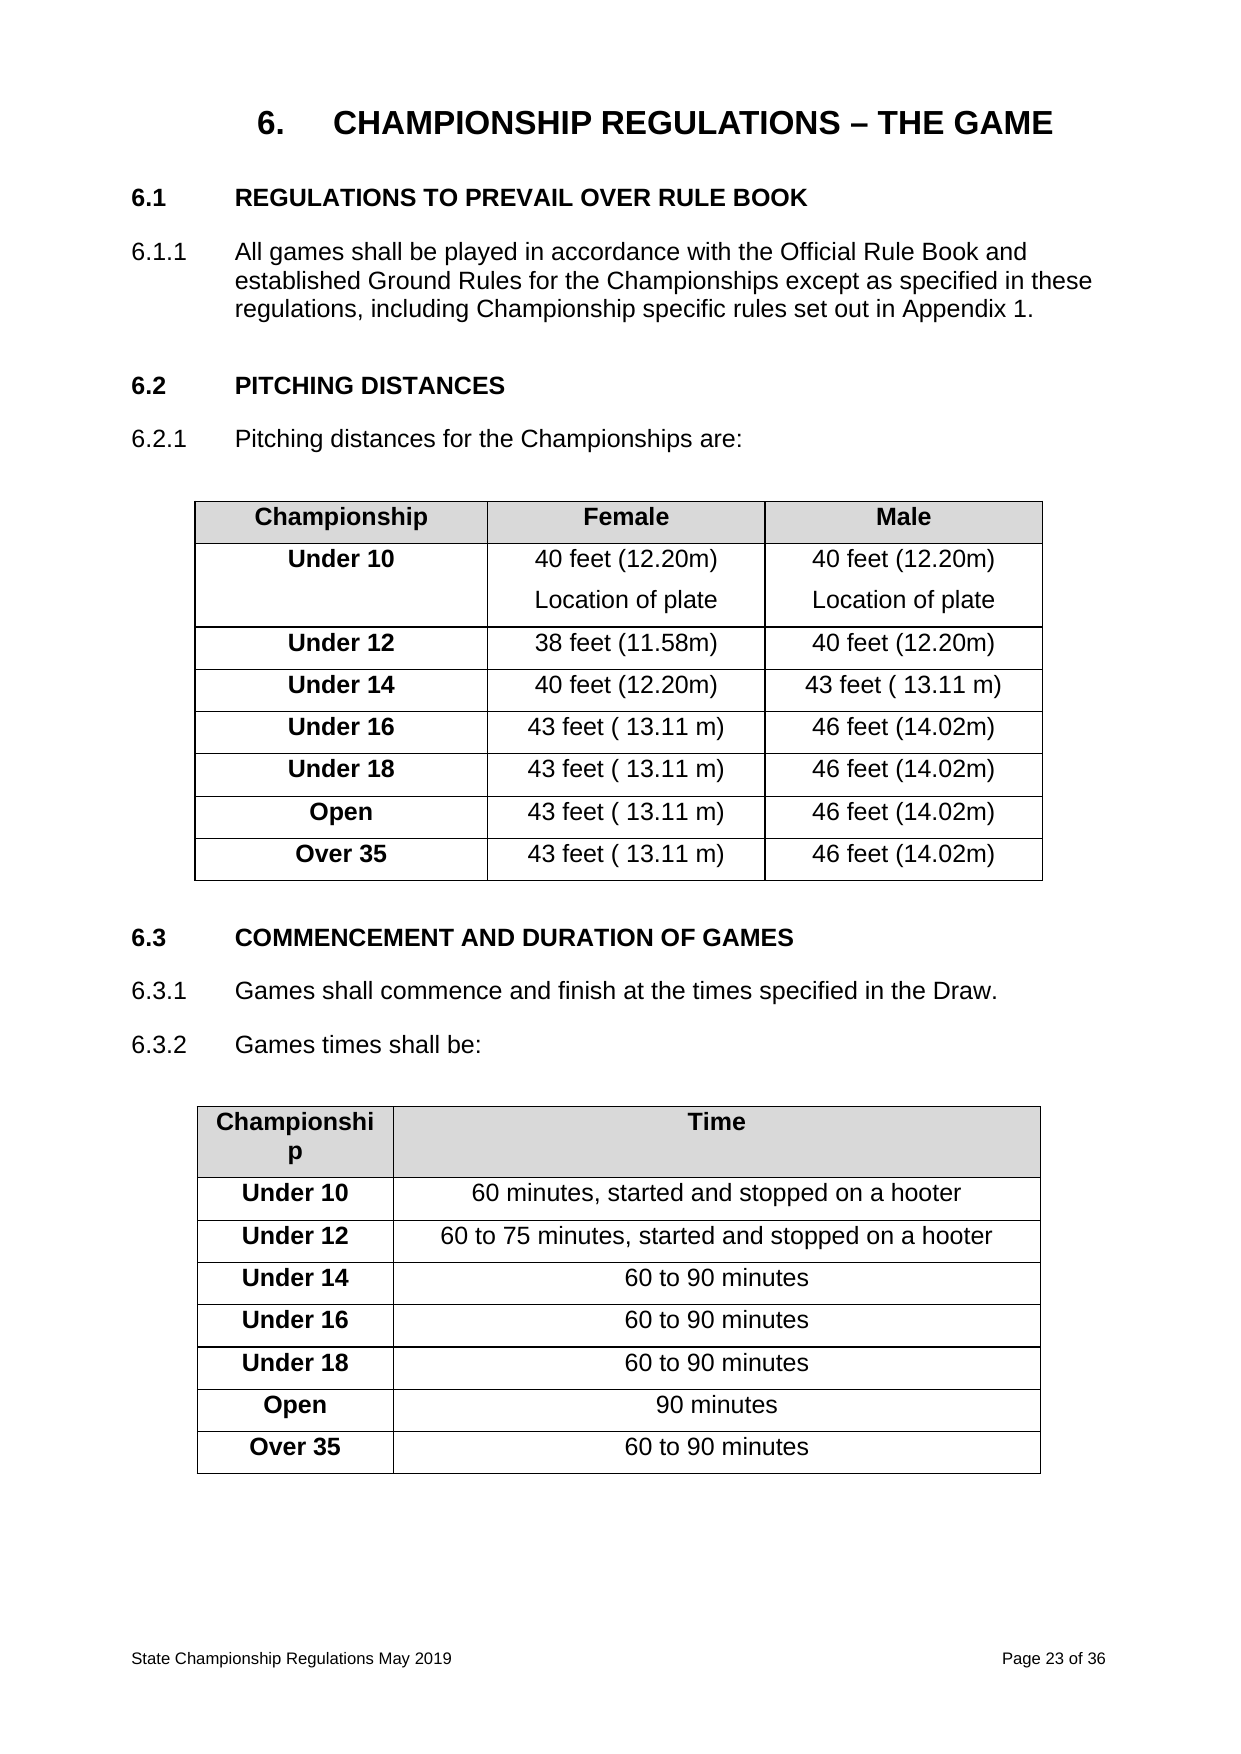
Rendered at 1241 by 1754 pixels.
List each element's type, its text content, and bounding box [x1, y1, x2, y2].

table_cell Open [196, 797, 487, 838]
table_cell 60 to 75 minutes, started and stopped on a hooter [394, 1221, 1040, 1262]
subtitle Games shall commence and finish at the times specified in the Draw. [131, 976, 1106, 1005]
table_cell 38 feet (11.58m) [488, 628, 764, 669]
subtitle CHAMPIONSHIP REGULATIONS – THE GAME [205, 103, 1106, 142]
table_cell 60 to 90 minutes [394, 1263, 1040, 1304]
table_cell Open [198, 1390, 393, 1431]
table_cell Under 18 [198, 1348, 393, 1389]
table_cell 43 feet ( 13.11 m) [488, 754, 764, 796]
table_cell Over 35 [198, 1432, 393, 1473]
table_cell Under 12 [198, 1221, 393, 1262]
table_cell 90 minutes [394, 1390, 1040, 1431]
table_header Time [394, 1107, 1040, 1177]
subtitle Pitching distances for the Championships are: [131, 424, 1106, 453]
table_cell Under 14 [196, 670, 487, 711]
table_cell 60 to 90 minutes [394, 1432, 1040, 1473]
table_cell 43 feet ( 13.11 m) [488, 712, 764, 753]
table_cell Over 35 [196, 839, 487, 880]
subtitle All games shall be played in accordance with the Official Rule Book and established Ground Rules for the Championships except as specified in these regulations, including Championship specific rules set out in Appendix 1. [131, 237, 1106, 323]
table_cell 46 feet (14.02m) [766, 712, 1042, 753]
table_cell Under 10 [196, 544, 487, 626]
table_cell Under 14 [198, 1263, 393, 1304]
table_cell 46 feet (14.02m) [766, 754, 1042, 796]
table_cell 60 minutes, started and stopped on a hooter [394, 1178, 1040, 1219]
table_header Championship [196, 502, 487, 543]
subtitle REGULATIONS TO PREVAIL OVER RULE BOOK [131, 183, 1106, 212]
table_cell 43 feet ( 13.11 m) [488, 839, 764, 880]
table_cell 40 feet (12.20m) Location of plate [488, 544, 764, 626]
table_cell Under 16 [196, 712, 487, 753]
table_cell Under 12 [196, 628, 487, 669]
table_cell 40 feet (12.20m) [766, 628, 1042, 669]
table_header Female [488, 502, 764, 543]
table_cell 40 feet (12.20m) Location of plate [766, 544, 1042, 626]
table_cell Under 10 [198, 1178, 393, 1219]
table_cell 43 feet ( 13.11 m) [766, 670, 1042, 711]
table_cell Under 16 [198, 1305, 393, 1346]
table_cell Under 18 [196, 754, 487, 796]
table_cell 40 feet (12.20m) [488, 670, 764, 711]
subtitle COMMENCEMENT AND DURATION OF GAMES [131, 922, 1106, 951]
subtitle Games times shall be: [131, 1030, 1106, 1059]
subtitle PITCHING DISTANCES [131, 371, 1106, 399]
table_cell 46 feet (14.02m) [766, 839, 1042, 880]
table_cell 60 to 90 minutes [394, 1305, 1040, 1346]
table_cell 46 feet (14.02m) [766, 797, 1042, 838]
table_header Male [766, 502, 1042, 543]
table_cell 60 to 90 minutes [394, 1348, 1040, 1389]
table_header Championship [198, 1107, 393, 1177]
table_cell 43 feet ( 13.11 m) [488, 797, 764, 838]
